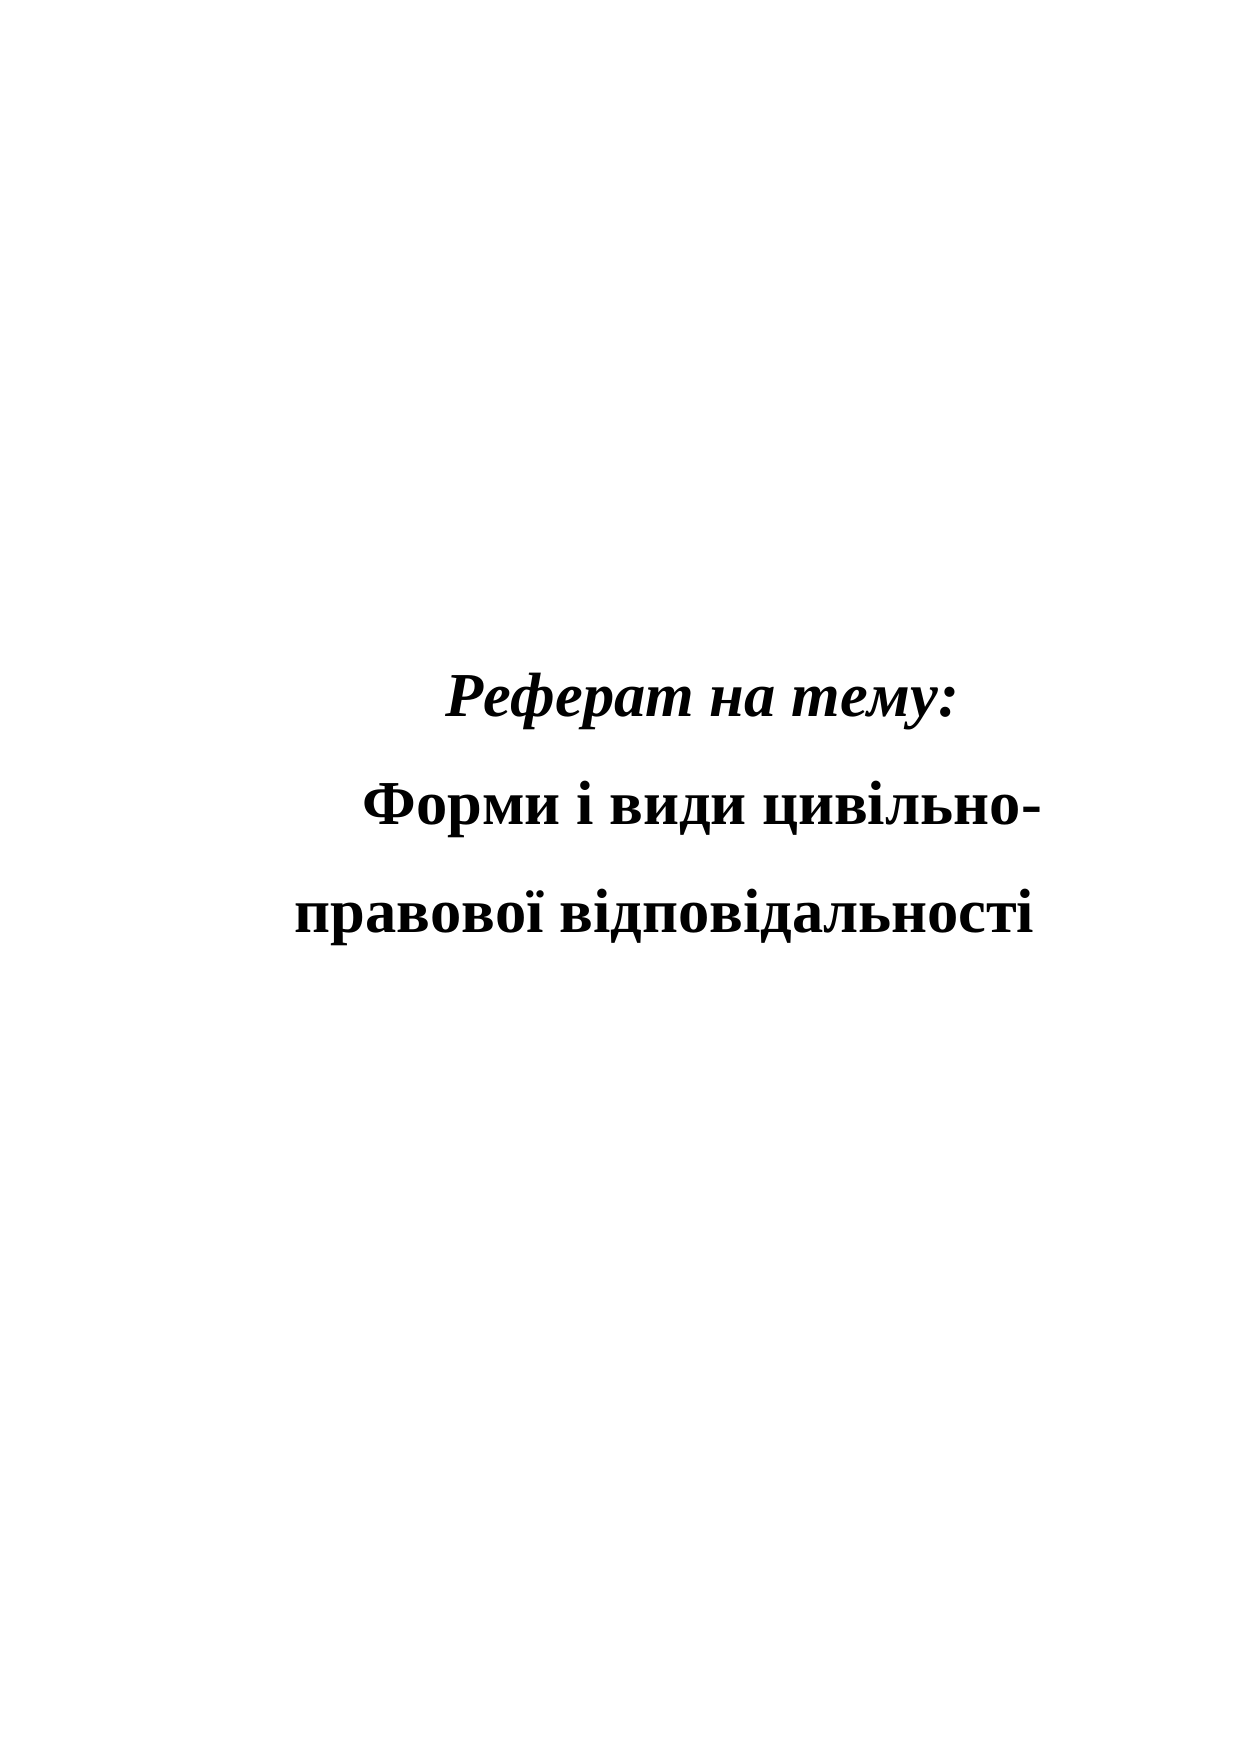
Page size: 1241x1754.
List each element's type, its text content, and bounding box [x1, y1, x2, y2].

text Форми і види цивільно-правової відповідальності [177, 766, 1152, 946]
text Реферат на тему: [177, 658, 1152, 730]
